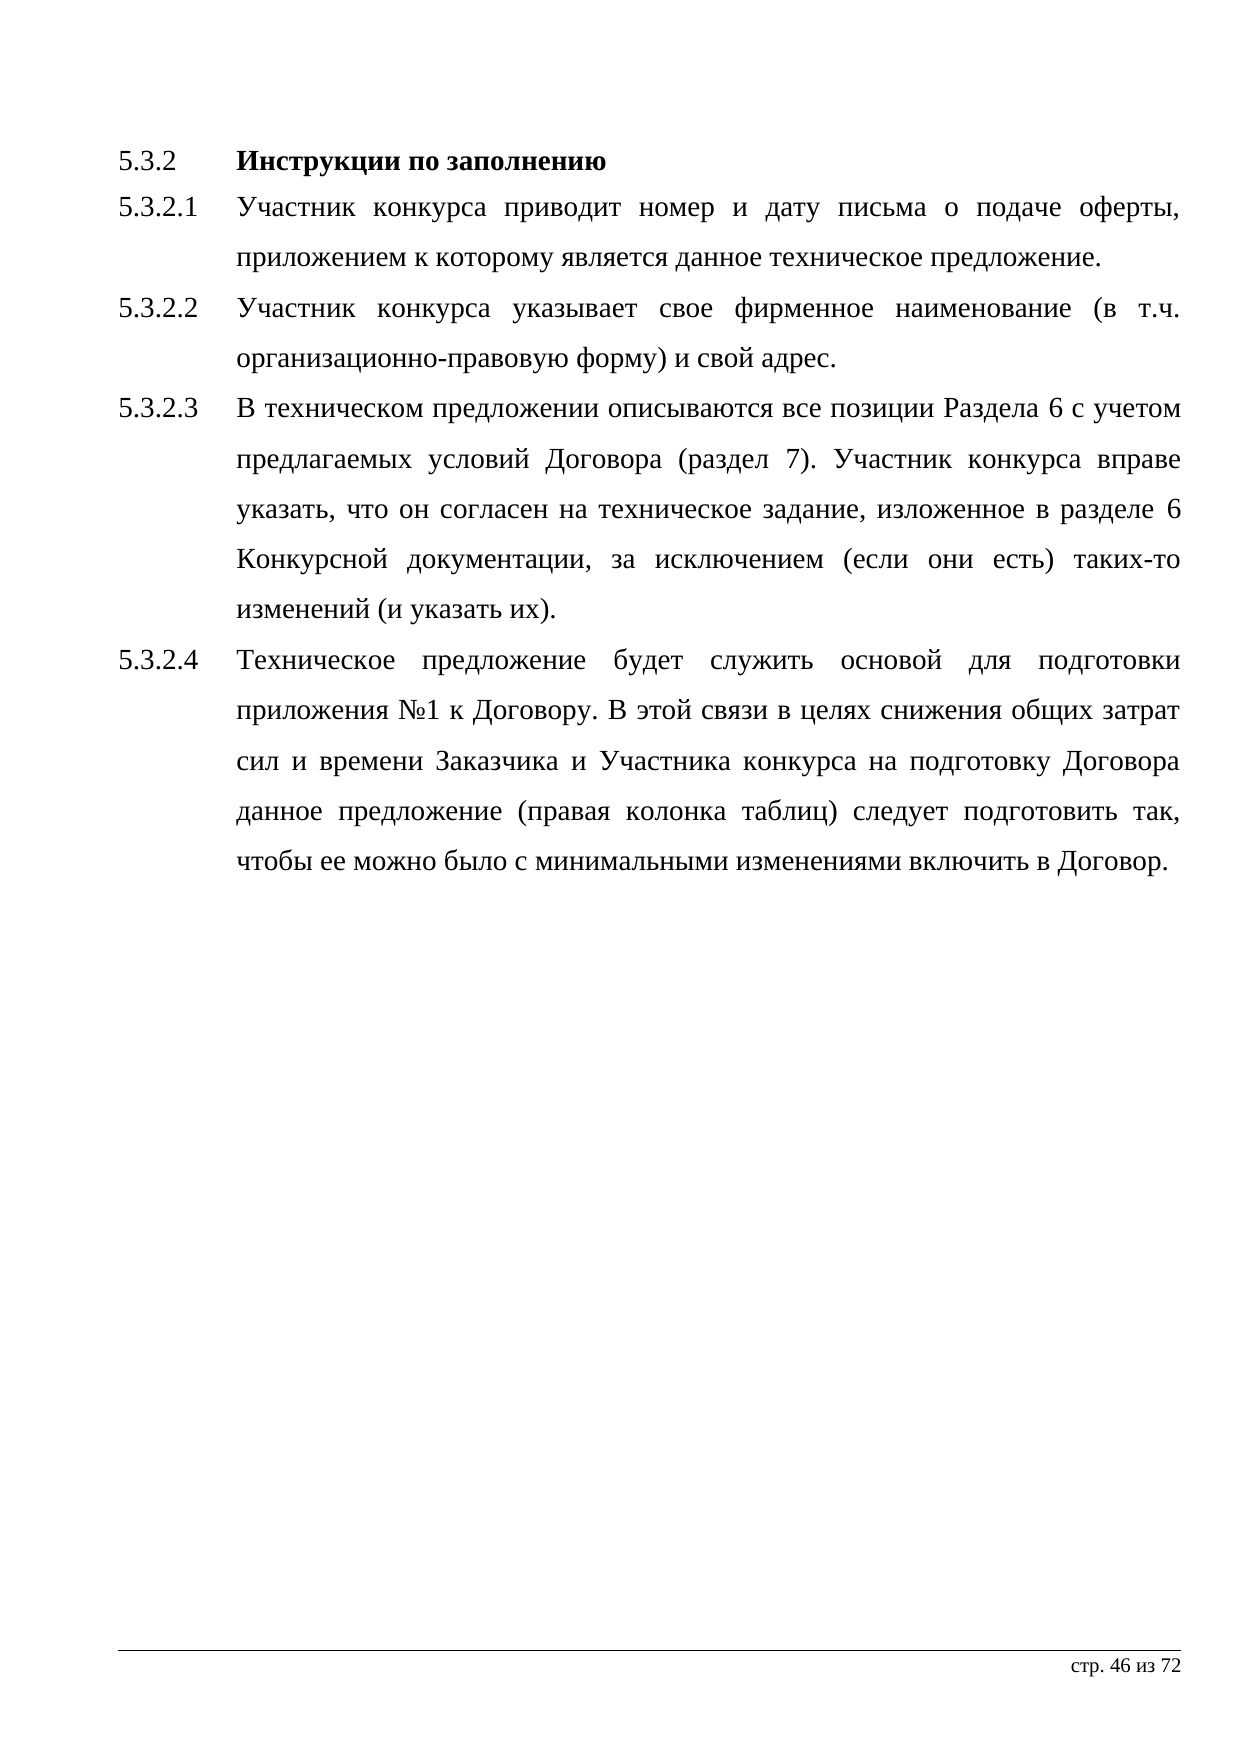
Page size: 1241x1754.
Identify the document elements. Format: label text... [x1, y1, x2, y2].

text Техническое предложение будет служить основой для подготовки приложения №1 к Договору. В этой связи в целях снижения общих затрат сил и времени Заказчика и Участника конкурса на подготовку Договора данное предложение (правая колонка таблиц) следует подготовить так, чтобы ее можно было с минимальными изменениями включить в Договор. [118, 642, 1181, 877]
text Инструкции по заполнению [118, 143, 1181, 177]
text Участник конкурса указывает свое фирменное наименование (в т.ч. организационно-правовую форму) и свой адрес. [118, 290, 1181, 374]
text В техническом предложении описываются все позиции Раздела 6 с учетом предлагаемых условий Договора (раздел 7). Участник конкурса вправе указать, что он согласен на техническое задание, изложенное в разделе 6 Конкурсной документации, за исключением (если они есть) таких-то изменений (и указать их). [118, 390, 1181, 625]
text Участник конкурса приводит номер и дату письма о подаче оферты, приложением к которому является данное техническое предложение. [118, 189, 1181, 273]
